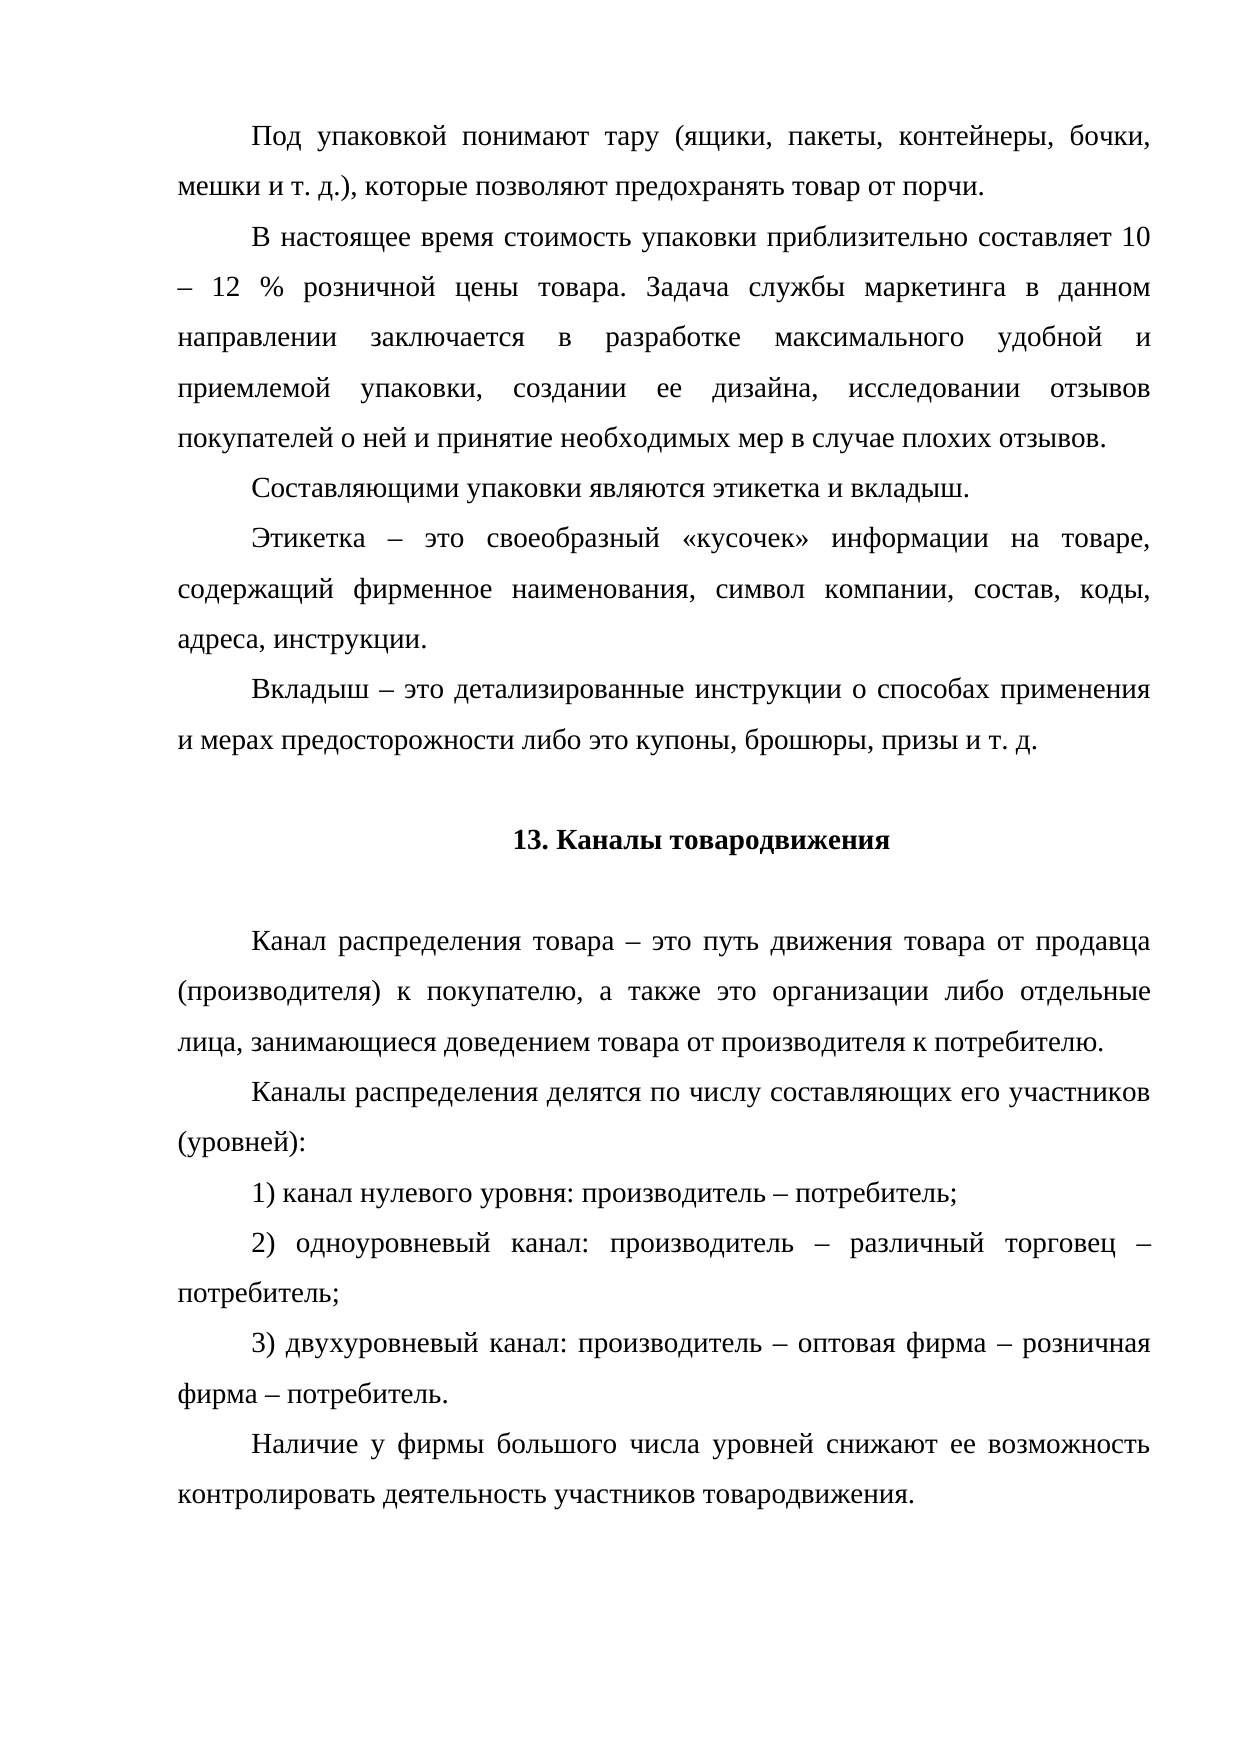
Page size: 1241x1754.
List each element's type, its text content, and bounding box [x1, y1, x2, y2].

text Составляющими упаковки являются этикетка и вкладыш. [177, 470, 1152, 504]
text Каналы распределения делятся по числу составляющих его участников (уровней): [177, 1074, 1152, 1158]
text Этикетка – это своеобразный «кусочек» информации на товаре, содержащий фирменное наименования, символ компании, состав, коды, адреса, инструкции. [177, 521, 1152, 655]
text Наличие у фирмы большого числа уровней снижают ее возможность контролировать деятельность участников товародвижения. [177, 1426, 1152, 1510]
text Вкладыш – это детализированные инструкции о способах применения и мерах предосторожности либо это купоны, брошюры, призы и т. д. [177, 672, 1152, 755]
text В настоящее время стоимость упаковки приблизительно составляет 10 – 12 % розничной цены товара. Задача службы маркетинга в данном направлении заключается в разработке максимального удобной и приемлемой упаковки, создании ее дизайна, исследовании отзывов покупателей о ней и принятие необходимых мер в случае плохих отзывов. [177, 219, 1152, 453]
text Под упаковкой понимают тару (ящики, пакеты, контейнеры, бочки, мешки и т. д.), которые позволяют предохранять товар от порчи. [177, 118, 1152, 202]
text 13. Каналы товародвижения [177, 822, 1152, 856]
text 1) канал нулевого уровня: производитель – потребитель; [177, 1175, 1152, 1208]
text 2) одноуровневый канал: производитель – различный торговец – потребитель; [177, 1225, 1152, 1309]
text Канал распределения товара – это путь движения товара от продавца (производителя) к покупателю, а также это организации либо отдельные лица, занимающиеся доведением товара от производителя к потребителю. [177, 923, 1152, 1057]
text 3) двухуровневый канал: производитель – оптовая фирма – розничная фирма – потребитель. [177, 1326, 1152, 1409]
